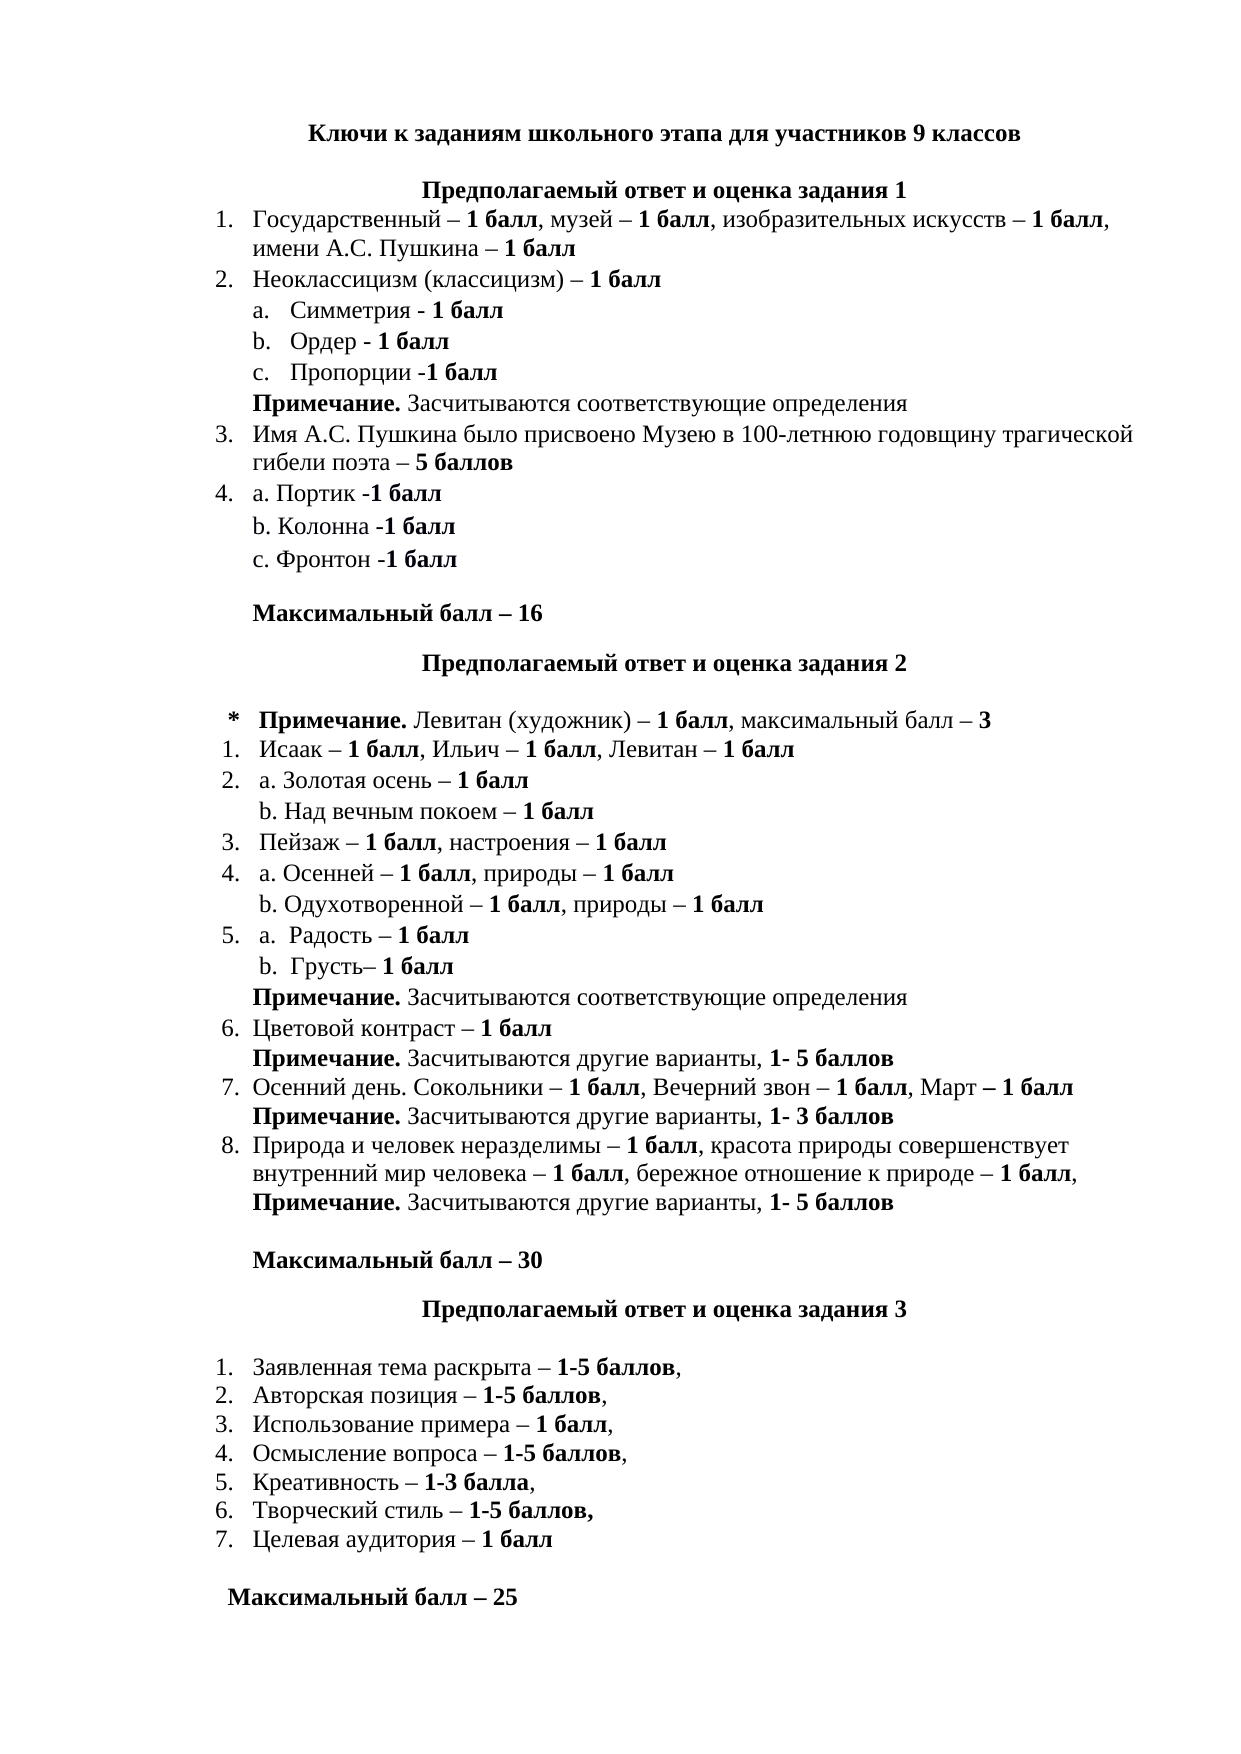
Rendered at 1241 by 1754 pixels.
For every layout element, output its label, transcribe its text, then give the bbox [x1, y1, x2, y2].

text 8. Природа и человек неразделимы – 1 балл, красота природы совершенствует [177, 1130, 1152, 1158]
text Примечание. Засчитываются другие варианты, 1- 5 баллов [177, 1187, 1152, 1216]
list Неоклассицизм (классицизм) – 1 балл [215, 264, 1152, 293]
text Примечание. Засчитываются соответствующие определения [252, 388, 1152, 417]
text 6. Цветовой контраст – 1 балл [177, 1013, 1152, 1041]
text Предполагаемый ответ и оценка задания 3 [177, 1294, 1152, 1323]
text Примечание. Засчитываются другие варианты, 1- 5 баллов [177, 1043, 1152, 1072]
list a. Осенней – 1 балл, природы – 1 балл [221, 858, 1152, 887]
list Пейзаж – 1 балл, настроения – 1 балл [221, 827, 1152, 856]
text Максимальный балл – 16 [177, 598, 1152, 627]
text внутренний мир человека – 1 балл, бережное отношение к природе – 1 балл, [177, 1158, 1152, 1187]
list Имя А.С. Пушкина было присвоено Музею в 100-летнюю годовщину трагической гибели поэта – 5 баллов [215, 419, 1152, 476]
text Максимальный балл – 25 [177, 1582, 1152, 1611]
text Примечание. Засчитываются соответствующие определения [252, 982, 1152, 1010]
list Государственный – 1 балл, музей – 1 балл, изобразительных искусств – 1 балл, имени А.С. Пушкина – 1 балл [215, 204, 1152, 262]
list Творческий стиль – 1-5 баллов, [215, 1496, 1152, 1524]
text Предполагаемый ответ и оценка задания 1 [177, 176, 1152, 204]
text * Примечание. Левитан (художник) – 1 балл, максимальный балл – 3 [177, 705, 1152, 734]
text b. Грусть– 1 балл [259, 951, 1152, 979]
list c. Фронтон -1 балл [252, 544, 1152, 573]
list Ордер - 1 балл [252, 326, 1152, 355]
text Максимальный балл – 30 [177, 1245, 1152, 1273]
list Симметрия - 1 балл [252, 295, 1152, 324]
list a. Радость – 1 балл [221, 920, 1152, 948]
text Примечание. Засчитываются другие варианты, 1- 3 баллов [177, 1101, 1152, 1130]
list Использование примера – 1 балл, [215, 1409, 1152, 1438]
list Пропорции -1 балл [252, 357, 1152, 386]
list Целевая аудитория – 1 балл [215, 1524, 1152, 1553]
list a. Портик -1 балл [215, 478, 1152, 507]
list Осмысление вопроса – 1-5 баллов, [215, 1438, 1152, 1467]
text b. Одухотворенной – 1 балл, природы – 1 балл [259, 889, 1152, 918]
text b. Над вечным покоем – 1 балл [259, 796, 1152, 825]
list Заявленная тема раскрыта – 1-5 баллов, [215, 1352, 1152, 1381]
list Креативность – 1-3 балла, [215, 1467, 1152, 1496]
list Авторская позиция – 1-5 баллов, [215, 1381, 1152, 1409]
list a. Золотая осень – 1 балл [221, 765, 1152, 794]
list Исаак – 1 балл, Ильич – 1 балл, Левитан – 1 балл [221, 734, 1152, 763]
text Предполагаемый ответ и оценка задания 2 [177, 648, 1152, 677]
list b. Колонна -1 балл [252, 511, 1152, 540]
text 7. Осенний день. Сокольники – 1 балл, Вечерний звон – 1 балл, Март – 1 балл [177, 1072, 1152, 1101]
text Ключи к заданиям школьного этапа для участников 9 классов [177, 118, 1152, 147]
